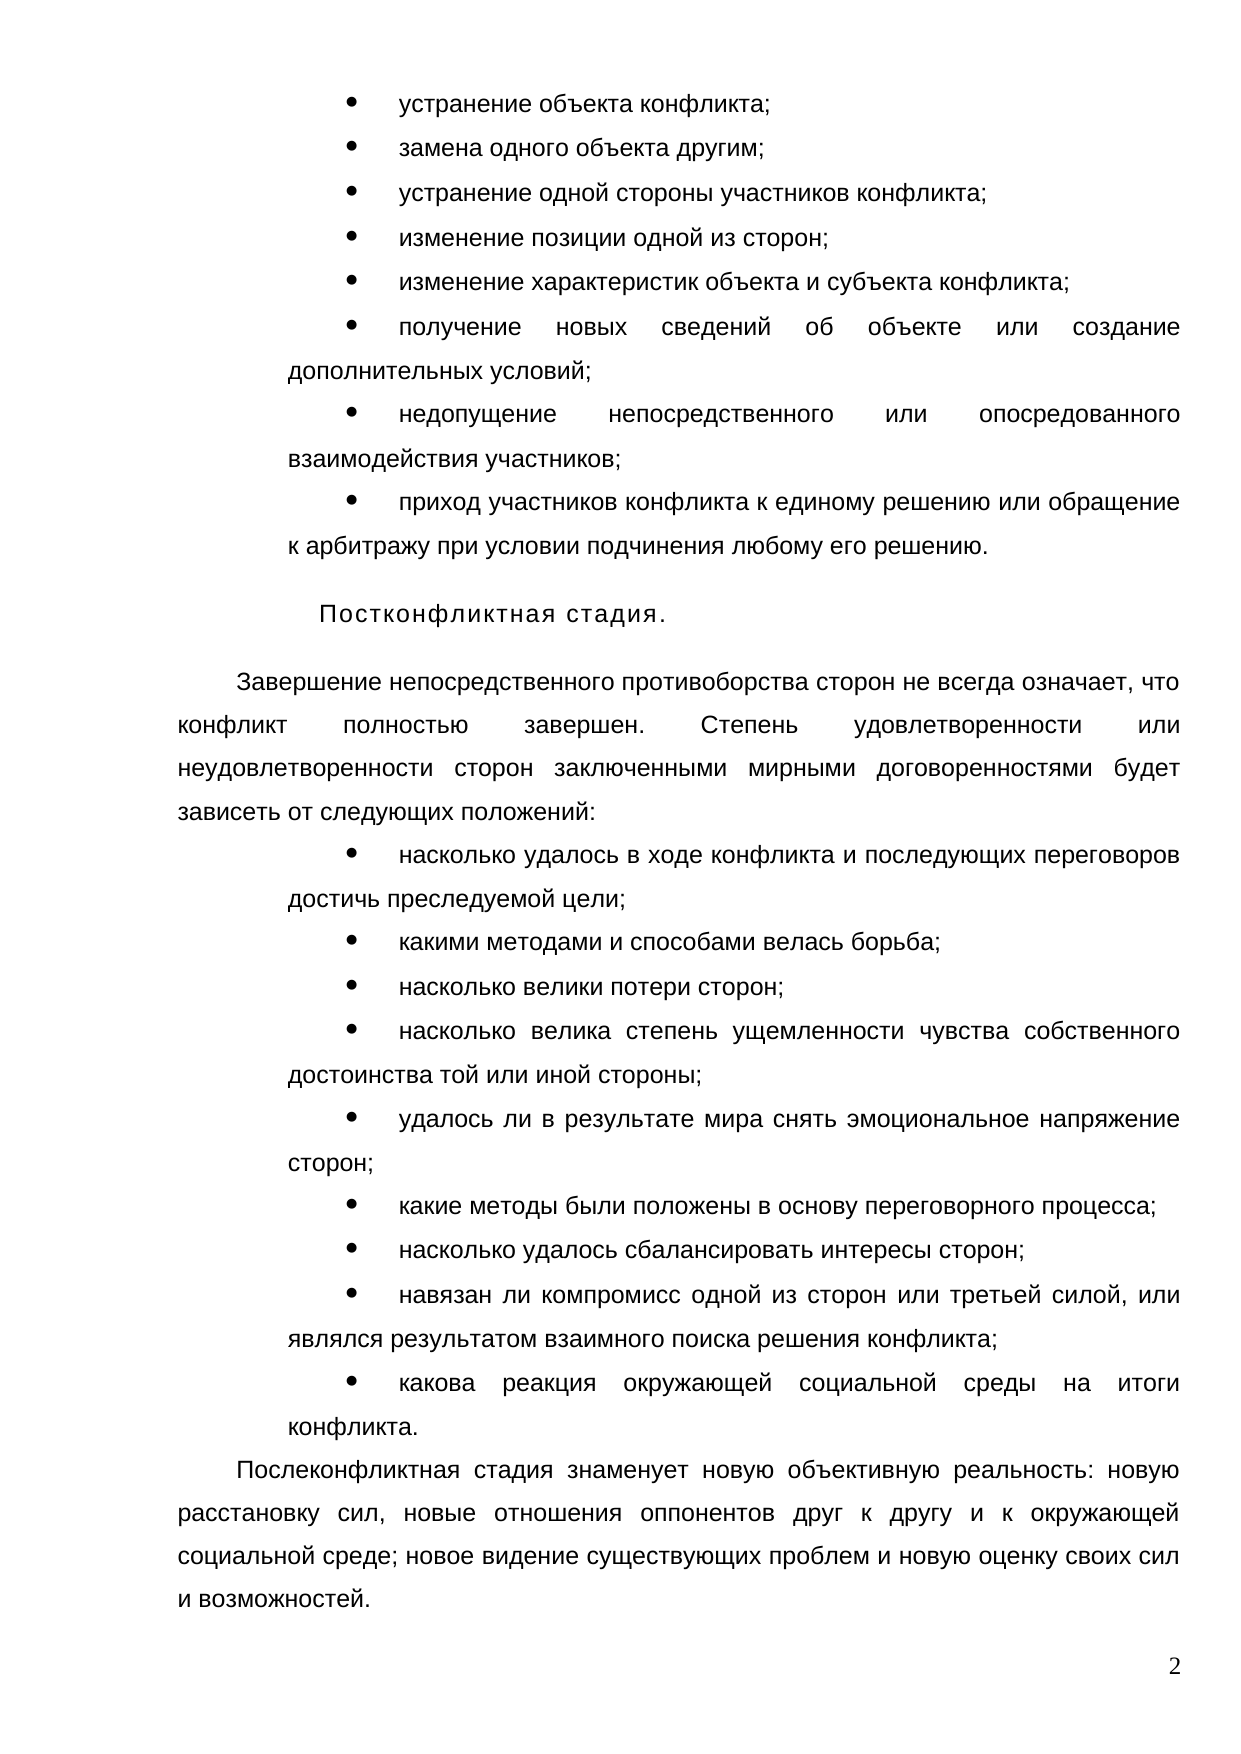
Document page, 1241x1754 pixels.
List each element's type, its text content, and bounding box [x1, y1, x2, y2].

list насколько удалось сбалансировать интересы сторон; [288, 1236, 1181, 1265]
list навязан ли компромисс одной из сторон или третьей силой, или являлся результатом взаимного поиска решения конфликта; [288, 1280, 1181, 1353]
list насколько велика степень ущемленности чувства собственного достоинства той или иной стороны; [288, 1016, 1181, 1089]
list какие методы были положены в основу переговорного процесса; [288, 1191, 1181, 1221]
text Завершение непосредственного противоборства сторон не всегда означает, что конфликт полностью завершен. Степень удовлетворенности или неудовлетворенности сторон заключенными мирными договоренностями будет зависеть от следующих положений: [177, 667, 1181, 825]
list устранение объекта конфликта; [288, 89, 1181, 118]
list насколько удалось в ходе конфликта и последующих переговоров достичь преследуемой цели; [288, 839, 1181, 912]
list насколько велики потери сторон; [288, 972, 1181, 1001]
list изменение характеристик объекта и субъекта конфликта; [288, 267, 1181, 297]
list получение новых сведений об объекте или создание дополнительных условий; [288, 312, 1181, 385]
list приход участников конфликта к единому решению или обращение к арбитражу при условии подчинения любому его решению. [288, 487, 1181, 559]
list удалось ли в результате мира снять эмоциональное напряжение сторон; [288, 1103, 1181, 1176]
subtitle Постконфликтная стадия. [260, 599, 1063, 628]
list замена одного объекта другим; [288, 133, 1181, 163]
list какими методами и способами велась борьба; [288, 927, 1181, 957]
text Послеконфликтная стадия знаменует новую объективную реальность: новую расстановку сил, новые отношения оппонентов друг к другу и к окружающей социальной среде; новое видение существующих проблем и новую оценку своих сил и возможностей. [177, 1455, 1181, 1613]
list недопущение непосредственного или опосредованного взаимодействия участников; [288, 399, 1181, 472]
list изменение позиции одной из сторон; [288, 223, 1181, 252]
list устранение одной стороны участников конфликта; [288, 178, 1181, 208]
list какова реакция окружающей социальной среды на итоги конфликта. [288, 1367, 1181, 1440]
